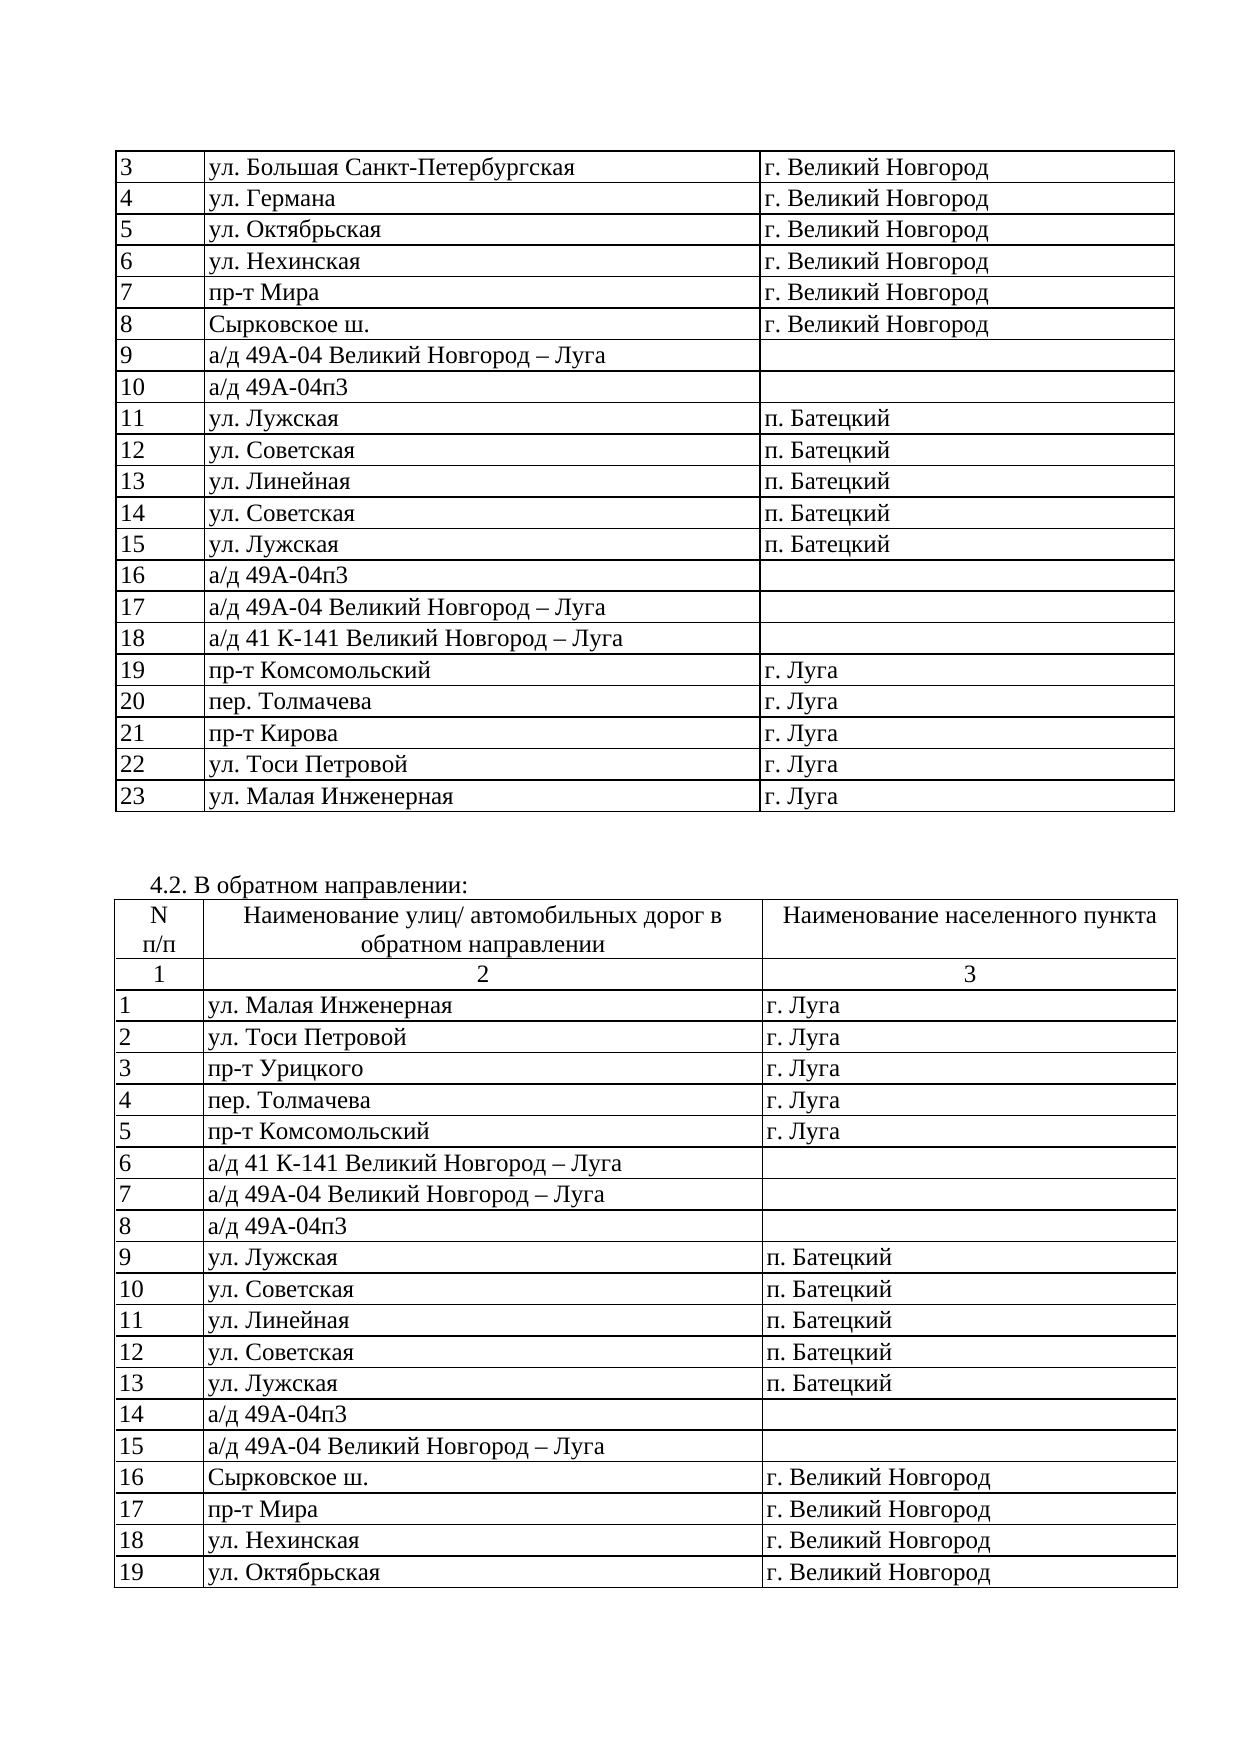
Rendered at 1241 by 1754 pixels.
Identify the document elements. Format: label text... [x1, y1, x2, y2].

table_cell ул. Советская [205, 498, 759, 527]
table_cell 13 [117, 466, 204, 496]
table_cell ул. Малая Инженерная [204, 991, 762, 1020]
table_cell 5 [115, 1116, 203, 1146]
table_cell пер. Толмачева [205, 686, 759, 716]
table_cell [761, 340, 1174, 370]
table_cell 1 [115, 959, 203, 989]
table_cell ул. Октябрьская [205, 215, 759, 244]
table_header Наименование населенного пункта [763, 900, 1177, 957]
table_cell ул. Линейная [205, 466, 759, 496]
table_cell г. Луга [761, 749, 1174, 779]
table_cell ул. Советская [204, 1274, 762, 1303]
table_cell г. Луга [761, 781, 1174, 811]
table_cell ул. Лужская [204, 1368, 762, 1398]
table_cell г. Луга [763, 1020, 1177, 1052]
table_cell 16 [117, 561, 204, 590]
table_cell 23 [117, 781, 204, 811]
table_cell пр-т Кирова [205, 718, 759, 748]
table_header Наименование улиц/ автомобильных дорог в обратном направлении [204, 900, 762, 957]
table_cell п. Батецкий [761, 466, 1174, 496]
table_cell 19 [115, 1556, 203, 1587]
table_cell г. Великий Новгород [763, 1524, 1177, 1555]
table_cell 21 [117, 718, 204, 748]
table_cell ул. Большая Санкт-Петербургская [205, 152, 759, 181]
table_cell п. Батецкий [761, 435, 1174, 464]
table_cell ул. Лужская [205, 403, 759, 433]
table_cell 13 [115, 1368, 203, 1398]
table_cell 17 [117, 592, 204, 622]
table_cell 6 [117, 246, 204, 276]
table_cell г. Великий Новгород [761, 309, 1174, 339]
table_cell г. Великий Новгород [761, 215, 1174, 244]
table_cell ул. Линейная [204, 1305, 762, 1335]
table_cell [763, 1429, 1177, 1461]
table_cell г. Луга [763, 1052, 1177, 1083]
table_cell [763, 1209, 1177, 1241]
table_cell ул. Тоси Петровой [204, 1022, 762, 1052]
table_cell 12 [115, 1336, 203, 1366]
table_cell пр-т Урицкого [204, 1053, 762, 1083]
text 4.2. В обратном направлении: [150, 870, 1090, 898]
table_cell Сырковское ш. [204, 1462, 762, 1492]
table_cell 2 [115, 1021, 203, 1052]
table_cell г. Луга [763, 1115, 1177, 1146]
table_cell а/д 49А-04 Великий Новгород – Луга [205, 592, 759, 622]
table_cell 20 [117, 686, 204, 716]
table_cell ул. Германа [205, 183, 759, 213]
table_cell ул. Советская [205, 435, 759, 464]
table_cell [763, 1178, 1177, 1209]
table_cell Сырковское ш. [205, 309, 759, 339]
table_cell 18 [115, 1525, 203, 1555]
table_cell 15 [115, 1430, 203, 1461]
table_cell г. Великий Новгород [761, 152, 1174, 181]
table_cell 4 [117, 183, 204, 213]
table_cell 1 [115, 990, 203, 1020]
table_cell ул. Малая Инженерная [205, 781, 759, 811]
table_cell г. Великий Новгород [763, 1461, 1177, 1492]
table_cell г. Великий Новгород [763, 1492, 1177, 1524]
table_cell ул. Лужская [205, 529, 759, 559]
table_cell а/д 49А-04п3 [205, 561, 759, 590]
table_cell пр-т Комсомольский [205, 655, 759, 685]
table_cell п. Батецкий [763, 1366, 1177, 1398]
table_cell 16 [115, 1462, 203, 1492]
table_cell [761, 561, 1174, 590]
table_cell 7 [117, 277, 204, 307]
table_cell пер. Толмачева [204, 1085, 762, 1115]
table_cell 5 [117, 215, 204, 244]
table_cell г. Луга [763, 989, 1177, 1020]
table_header N п/п [115, 900, 203, 957]
table_cell 9 [115, 1242, 203, 1272]
table_cell 3 [115, 1053, 203, 1083]
table_cell [761, 592, 1174, 622]
table_cell а/д 41 К-141 Великий Новгород – Луга [205, 623, 759, 653]
table_cell 22 [117, 749, 204, 779]
table_cell 18 [117, 623, 204, 653]
table_cell г. Великий Новгород [761, 183, 1174, 213]
table_cell 10 [117, 372, 204, 402]
table_cell ул. Тоси Петровой [205, 749, 759, 779]
table_cell 14 [115, 1399, 203, 1429]
table_cell 15 [117, 529, 204, 559]
table_cell г. Луга [761, 655, 1174, 685]
table_cell пр-т Мира [205, 277, 759, 307]
table_cell [763, 1398, 1177, 1429]
table_cell пр-т Мира [204, 1494, 762, 1524]
table_cell п. Батецкий [763, 1272, 1177, 1303]
table_cell [763, 1146, 1177, 1178]
table_cell 19 [117, 655, 204, 685]
table_cell г. Луга [763, 1083, 1177, 1115]
table_cell п. Батецкий [761, 403, 1174, 433]
table_cell ул. Нехинская [205, 246, 759, 276]
table_cell ул. Октябрьская [204, 1557, 762, 1587]
table_cell п. Батецкий [763, 1241, 1177, 1272]
table_cell 14 [117, 498, 204, 527]
table_cell а/д 49А-04п3 [205, 372, 759, 402]
table_cell п. Батецкий [761, 498, 1174, 527]
table_cell а/д 49А-04 Великий Новгород – Луга [204, 1179, 762, 1209]
table_cell 6 [115, 1147, 203, 1178]
table_cell а/д 49А-04п3 [204, 1400, 762, 1429]
table_cell п. Батецкий [761, 529, 1174, 559]
table_cell а/д 49А-04 Великий Новгород – Луга [204, 1431, 762, 1461]
table_cell г. Великий Новгород [761, 246, 1174, 276]
table_cell 4 [115, 1084, 203, 1115]
table_cell г. Луга [761, 718, 1174, 748]
table_cell [761, 372, 1174, 402]
table_cell 3 [763, 958, 1177, 989]
table_cell 10 [115, 1273, 203, 1303]
table_cell г. Великий Новгород [761, 277, 1174, 307]
table_cell п. Батецкий [763, 1335, 1177, 1366]
table_cell а/д 49А-04п3 [204, 1211, 762, 1241]
table_cell 2 [204, 959, 762, 989]
table_cell ул. Советская [204, 1337, 762, 1366]
table_cell пр-т Комсомольский [204, 1116, 762, 1146]
table_cell 8 [117, 309, 204, 339]
table_cell а/д 41 К-141 Великий Новгород – Луга [204, 1148, 762, 1178]
table_cell ул. Нехинская [204, 1525, 762, 1555]
table_cell ул. Лужская [204, 1242, 762, 1272]
table_cell 8 [115, 1210, 203, 1241]
table_cell [761, 623, 1174, 653]
table_cell 17 [115, 1493, 203, 1524]
table_cell г. Великий Новгород [763, 1555, 1177, 1587]
table_cell 3 [117, 152, 204, 181]
table_cell 7 [115, 1179, 203, 1209]
table_cell 12 [117, 435, 204, 464]
table_cell 11 [117, 403, 204, 433]
table_cell а/д 49А-04 Великий Новгород – Луга [205, 340, 759, 370]
table_cell 9 [117, 340, 204, 370]
table_cell г. Луга [761, 686, 1174, 716]
table_cell 11 [115, 1305, 203, 1335]
table_cell п. Батецкий [763, 1304, 1177, 1335]
